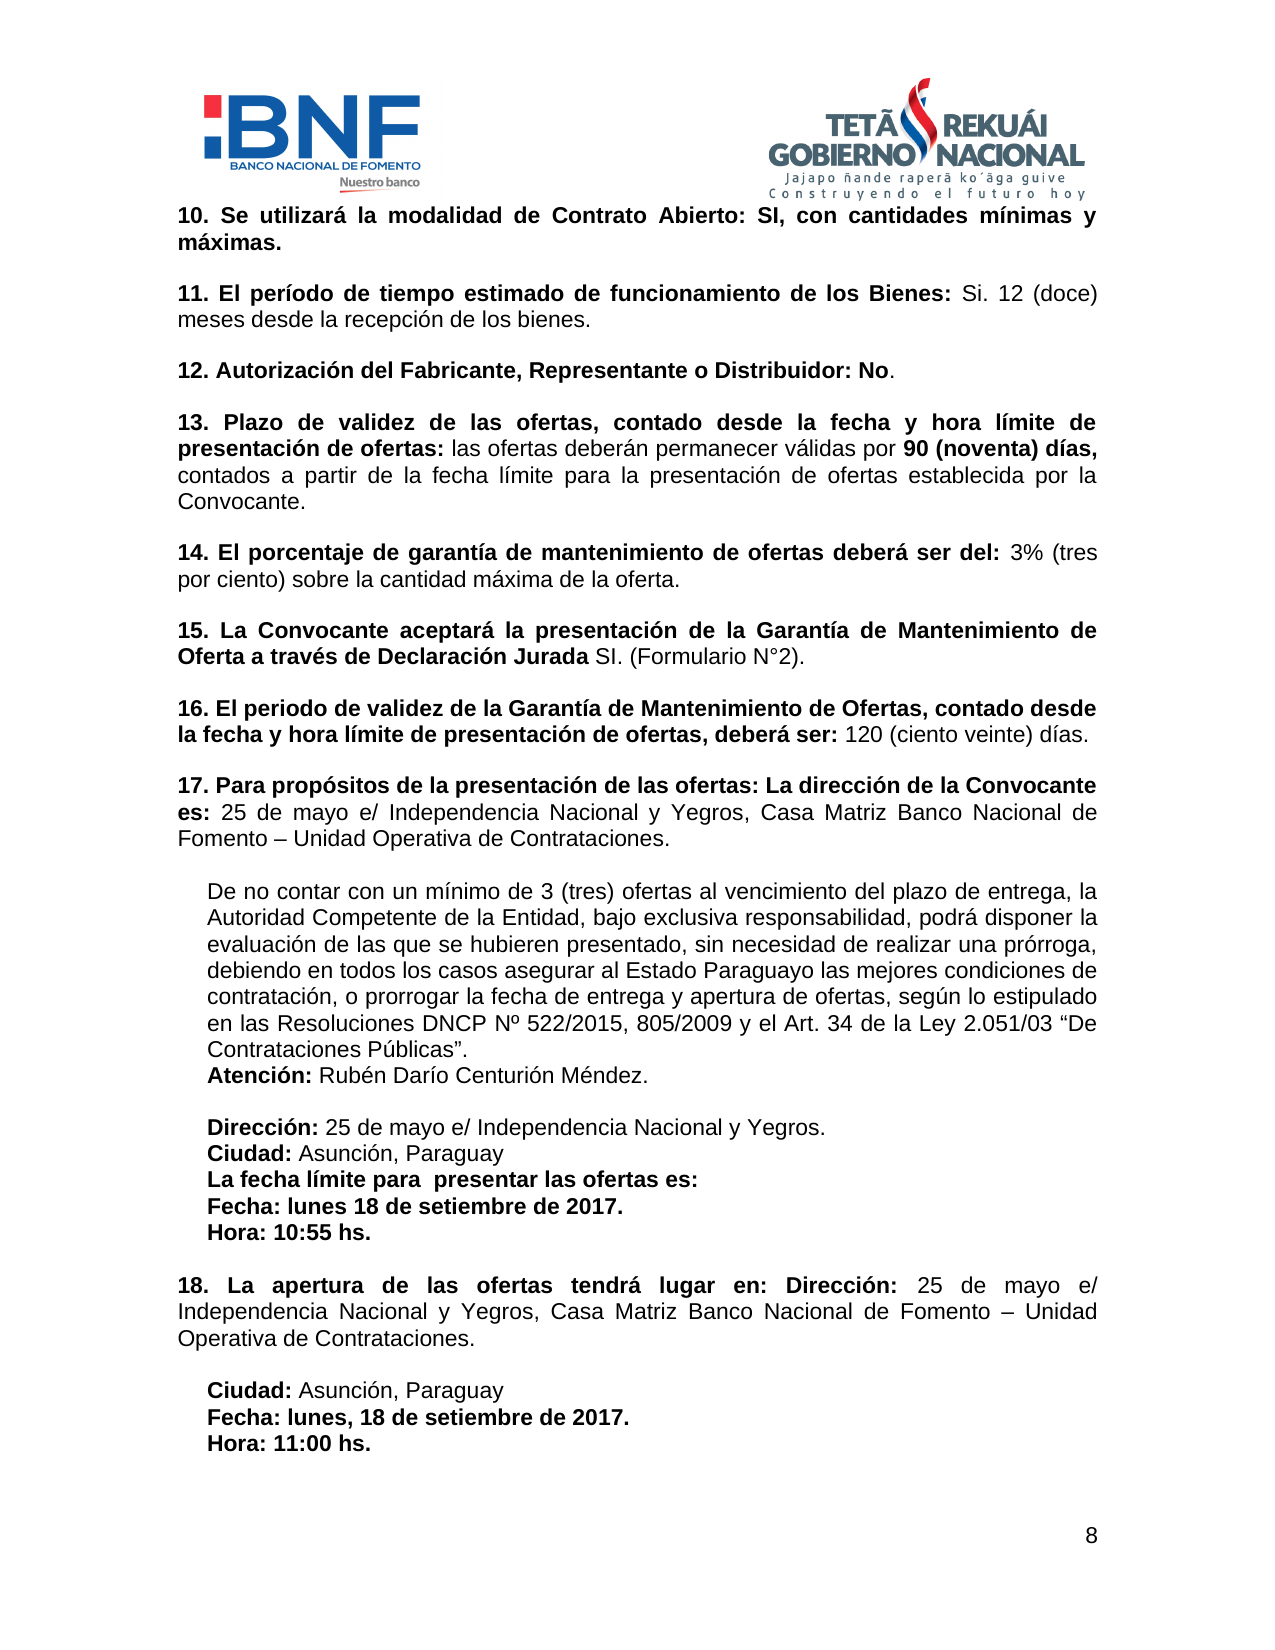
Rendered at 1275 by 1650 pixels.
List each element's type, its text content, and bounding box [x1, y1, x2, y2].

text Ciudad: Asunción, Paraguay [207, 1140, 1098, 1166]
text Hora: 11:00 hs. [207, 1430, 1098, 1456]
list 14. El porcentaje de garantía de mantenimiento de ofertas deberá ser del: 3% (tres por ciento) sobre la cantidad máxima de la oferta. [177, 539, 1098, 592]
text 12. Autorización del Fabricante, Representante o Distribuidor: No. [177, 357, 1098, 384]
text Fecha: lunes, 18 de setiembre de 2017. [207, 1403, 1098, 1430]
list 13. Plazo de validez de las ofertas, contado desde la fecha y hora límite de presentación de ofertas: las ofertas deberán permanecer válidas por 90 (noventa) días, contados a partir de la fecha límite para la presentación de ofertas establecida por la Convocante. [177, 409, 1098, 514]
picture [177, 80, 443, 202]
text Hora: 10:55 hs. [207, 1219, 1098, 1245]
text Fecha: lunes 18 de setiembre de 2017. [207, 1193, 1098, 1219]
text Ciudad: Asunción, Paraguay [207, 1377, 1098, 1403]
text 11. El período de tiempo estimado de funcionamiento de los Bienes: Si. 12 (doce) meses desde la recepción de los bienes. [177, 280, 1098, 332]
picture [768, 73, 1088, 202]
text Dirección: 25 de mayo e/ Independencia Nacional y Yegros. [207, 1114, 1098, 1140]
list 17. Para propósitos de la presentación de las ofertas: La dirección de la Convocante es: 25 de mayo e/ Independencia Nacional y Yegros, Casa Matriz Banco Nacional de Fomento – Unidad Operativa de Contrataciones. [177, 772, 1098, 851]
list De no contar con un mínimo de 3 (tres) ofertas al vencimiento del plazo de entrega, la Autoridad Competente de la Entidad, bajo exclusiva responsabilidad, podrá disponer la evaluación de las que se hubieren presentado, sin necesidad de realizar una prórroga, debiendo en todos los casos asegurar al Estado Paraguayo las mejores condiciones de contratación, o prorrogar la fecha de entrega y apertura de ofertas, según lo estipulado en las Resoluciones DNCP Nº 522/2015, 805/2009 y el Art. 34 de la Ley 2.051/03 “De Contrataciones Públicas”. [207, 878, 1098, 1062]
text La fecha límite para presentar las ofertas es: [207, 1166, 1098, 1193]
text 10. Se utilizará la modalidad de Contrato Abierto: SI, con cantidades mínimas y máximas. [177, 202, 1098, 255]
text 18. La apertura de las ofertas tendrá lugar en: Dirección: 25 de mayo e/ Independencia Nacional y Yegros, Casa Matriz Banco Nacional de Fomento – Unidad Operativa de Contrataciones. [177, 1272, 1098, 1351]
list 15. La Convocante aceptará la presentación de la Garantía de Mantenimiento de Oferta a través de Declaración Jurada SI. (Formulario N°2). [177, 617, 1098, 670]
list 16. El periodo de validez de la Garantía de Mantenimiento de Ofertas, contado desde la fecha y hora límite de presentación de ofertas, deberá ser: 120 (ciento veinte) días. [177, 695, 1098, 747]
text Atención: Rubén Darío Centurión Méndez. [207, 1062, 1098, 1089]
